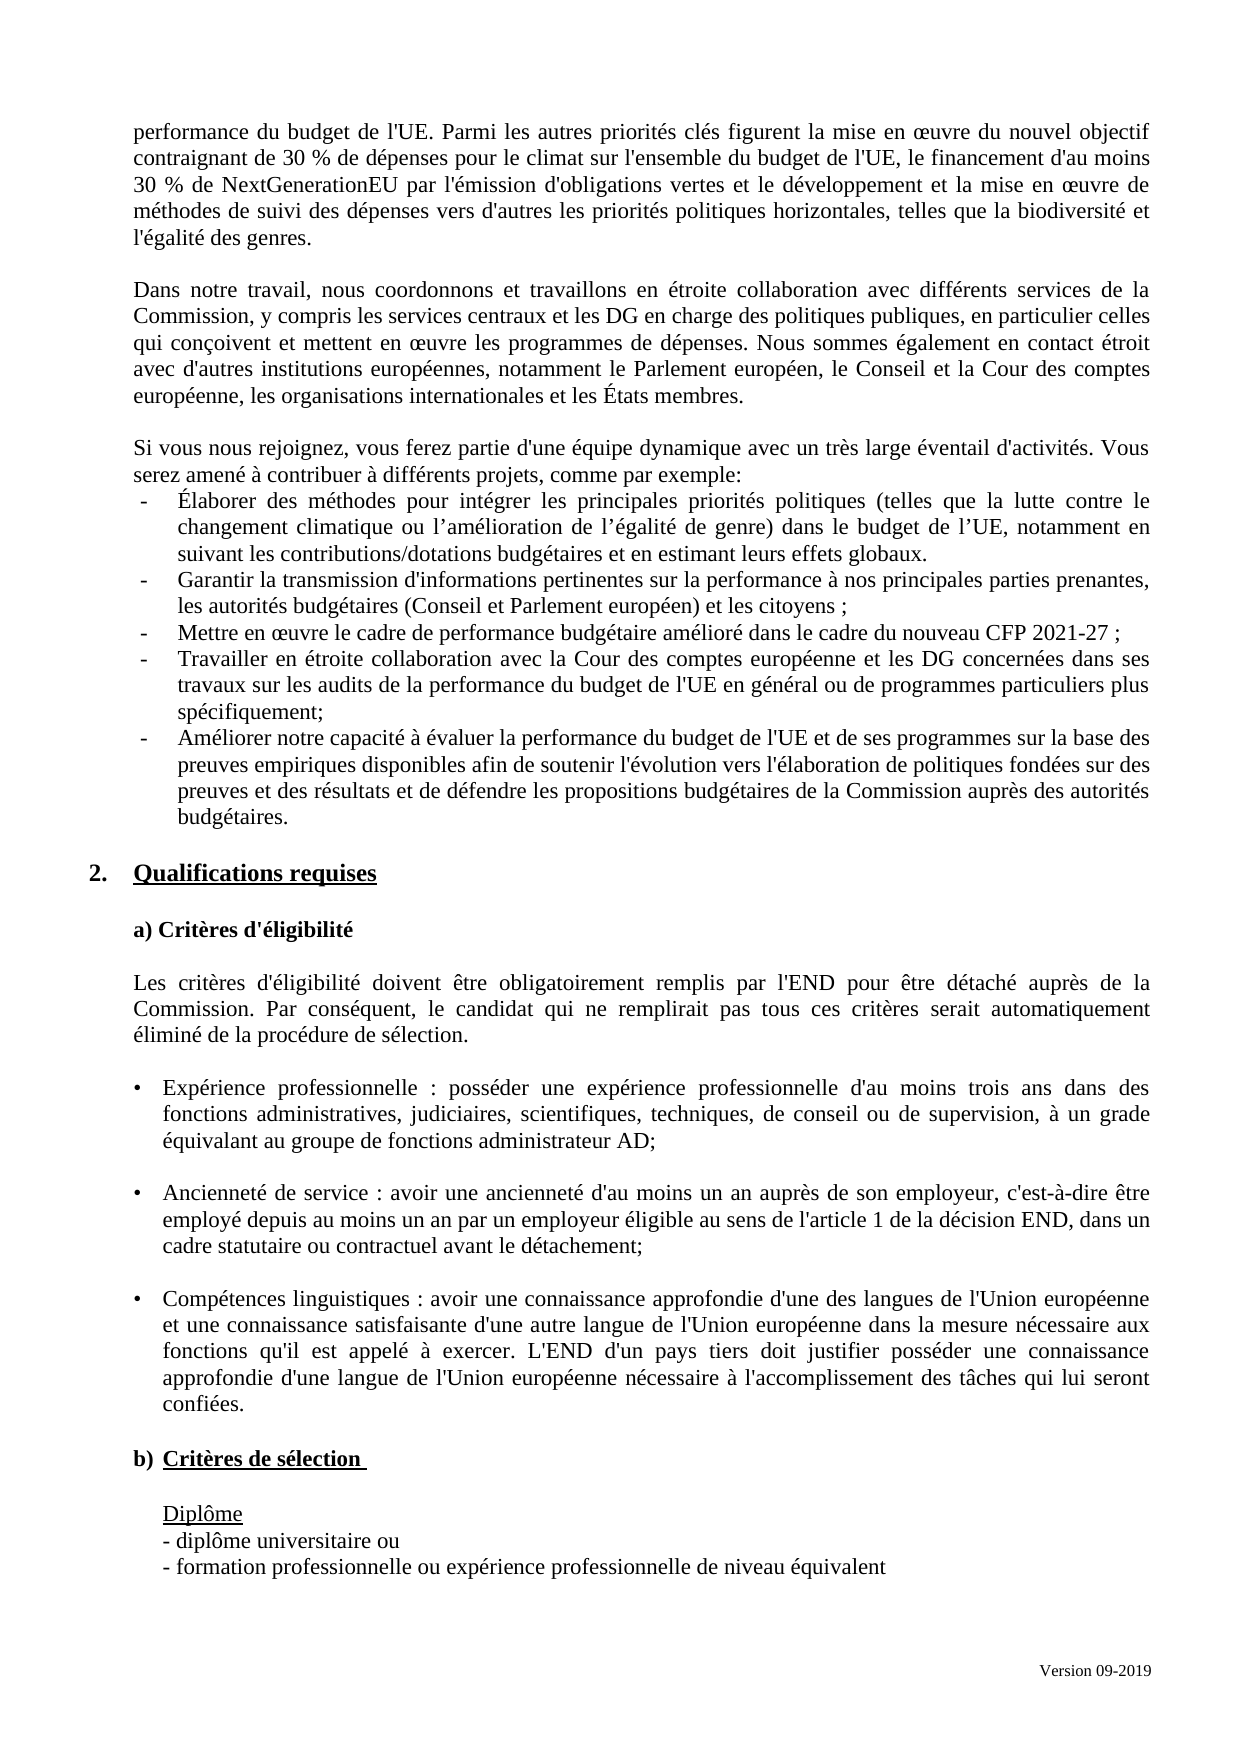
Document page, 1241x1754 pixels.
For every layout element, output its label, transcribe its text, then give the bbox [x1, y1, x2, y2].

text Dans notre travail, nous coordonnons et travaillons en étroite collaboration avec différents services de la Commission, y compris les services centraux et les DG en charge des politiques publiques, en particulier celles qui conçoivent et mettent en œuvre les programmes de dépenses. Nous sommes également en contact étroit avec d'autres institutions européennes, notamment le Parlement européen, le Conseil et la Cour des comptes européenne, les organisations internationales et les États membres. [133, 276, 1152, 408]
text Les critères d'éligibilité doivent être obligatoirement remplis par l'END pour être détaché auprès de la Commission. Par conséquent, le candidat qui ne remplirait pas tous ces critères serait automatiquement éliminé de la procédure de sélection. [133, 969, 1152, 1048]
text - diplôme universitaire ou [162, 1527, 1014, 1553]
text a) Critères d'éligibilité [133, 916, 1152, 942]
list Travailler en étroite collaboration avec la Cour des comptes européenne et les DG concernées dans ses travaux sur les audits de la performance du budget de l'UE en général ou de programmes particuliers plus spécifiquement; [140, 645, 1152, 724]
text • Compétences linguistiques : avoir une connaissance approfondie d'une des langues de l'Union européenne et une connaissance satisfaisante d'une autre langue de l'Union européenne dans la mesure nécessaire aux fonctions qu'il est appelé à exercer. L'END d'un pays tiers doit justifier posséder une connaissance approfondie d'une langue de l'Union européenne nécessaire à l'accomplissement des tâches qui lui seront confiées. [133, 1285, 1152, 1417]
list Garantir la transmission d'informations pertinentes sur la performance à nos principales parties prenantes, les autorités budgétaires (Conseil et Parlement européen) et les citoyens ; [140, 566, 1152, 619]
text b) Critères de sélection [133, 1445, 1014, 1472]
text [133, 118, 1152, 250]
list Mettre en œuvre le cadre de performance budgétaire amélioré dans le cadre du nouveau CFP 2021-27 ; [140, 619, 1152, 645]
text • Expérience professionnelle : posséder une expérience professionnelle d'au moins trois ans dans des fonctions administratives, judiciaires, scientifiques, techniques, de conseil ou de supervision, à un grade équivalant au groupe de fonctions administrateur AD; [133, 1074, 1152, 1153]
text Diplôme [162, 1501, 1145, 1527]
list Améliorer notre capacité à évaluer la performance du budget de l'UE et de ses programmes sur la base des preuves empiriques disponibles afin de soutenir l'évolution vers l'élaboration de politiques fondées sur des preuves et des résultats et de défendre les propositions budgétaires de la Commission auprès des autorités budgétaires. [140, 724, 1152, 830]
text Si vous nous rejoignez, vous ferez partie d'une équipe dynamique avec un très large éventail d'activités. Vous serez amené à contribuer à différents projets, comme par exemple: [133, 434, 1152, 487]
text 2. Qualifications requises [89, 858, 1152, 887]
text - formation professionnelle ou expérience professionnelle de niveau équivalent [162, 1553, 1014, 1579]
text • Ancienneté de service : avoir une ancienneté d'au moins un an auprès de son employeur, c'est-à-dire être employé depuis au moins un an par un employeur éligible au sens de l'article 1 de la décision END, dans un cadre statutaire ou contractuel avant le détachement; [133, 1179, 1152, 1258]
list Élaborer des méthodes pour intégrer les principales priorités politiques (telles que la lutte contre le changement climatique ou l’amélioration de l’égalité de genre) dans le budget de l’UE, notamment en suivant les contributions/dotations budgétaires et en estimant leurs effets globaux. [140, 487, 1152, 566]
